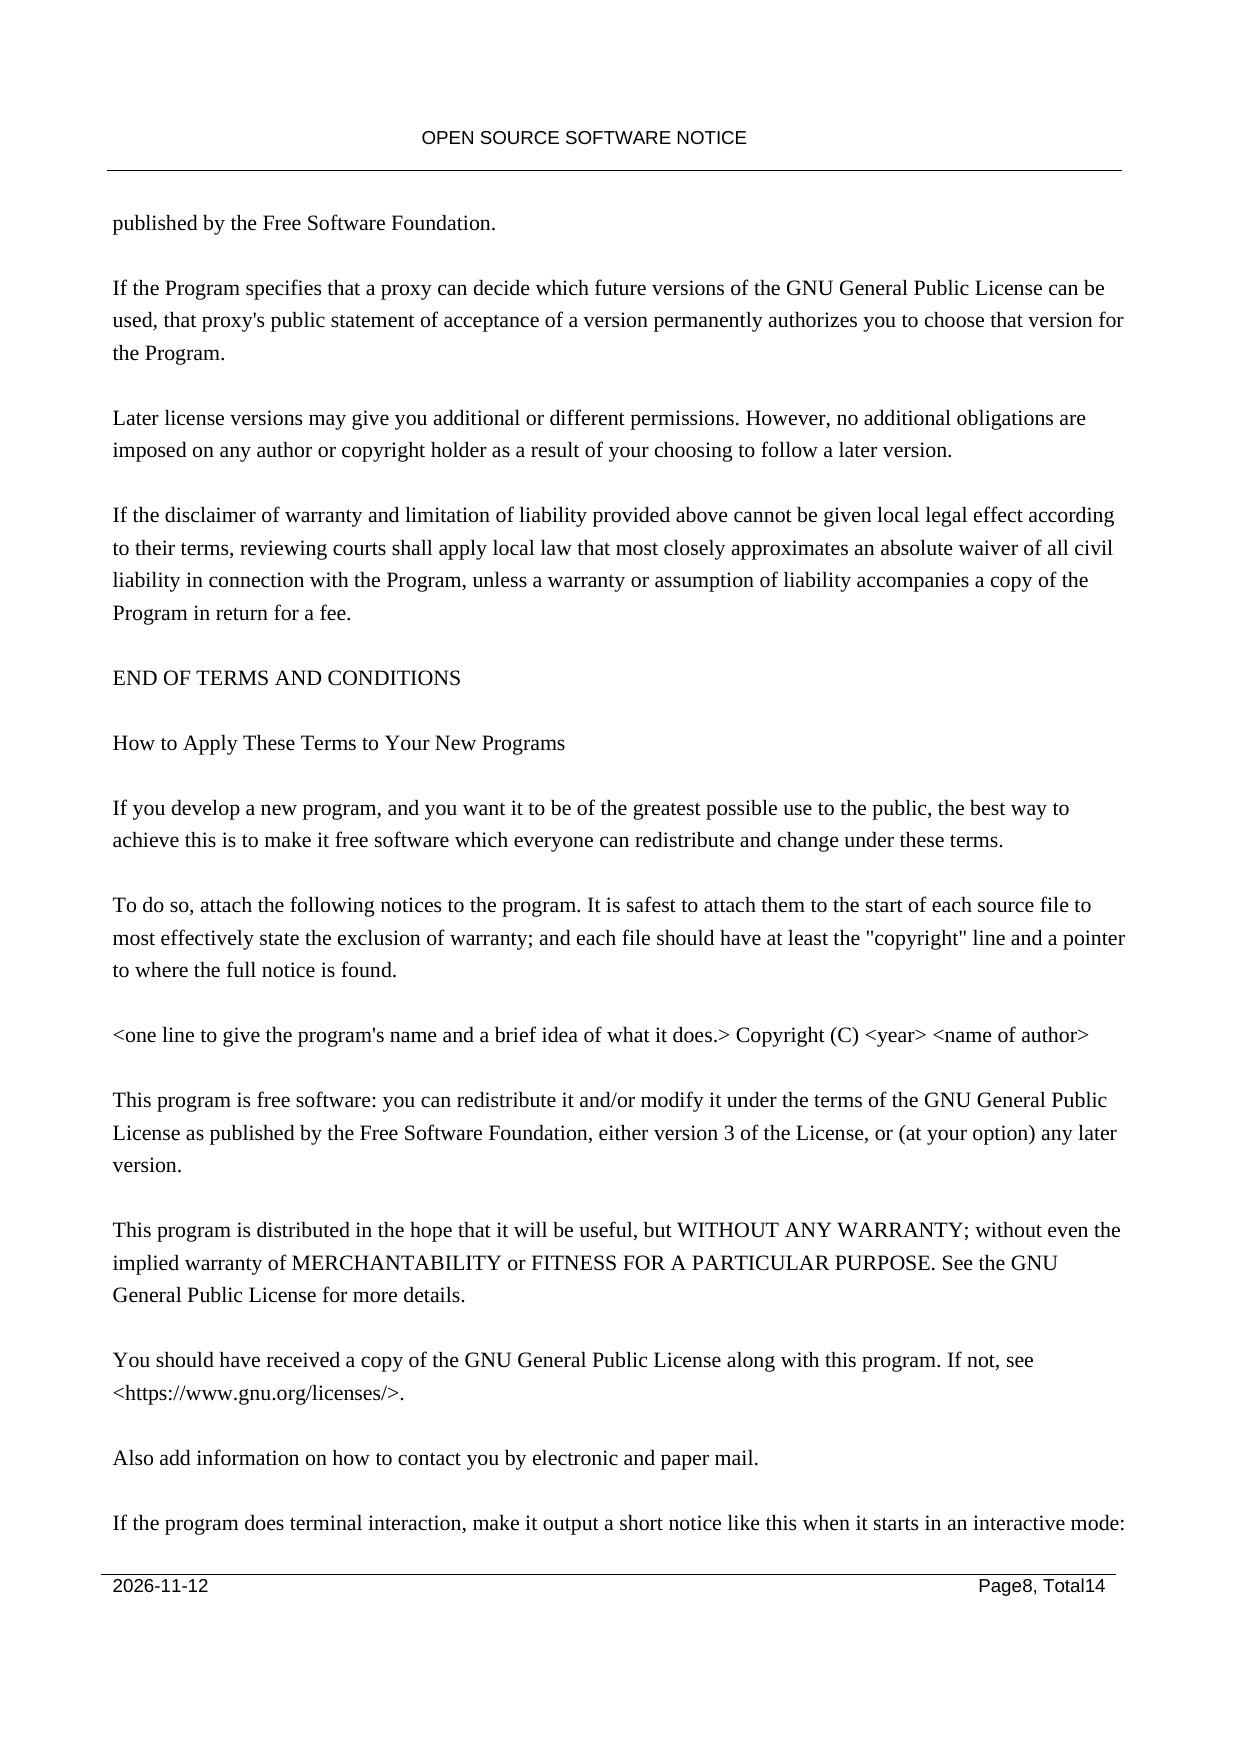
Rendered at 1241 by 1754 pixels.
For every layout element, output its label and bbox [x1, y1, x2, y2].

text [112, 206, 1128, 1539]
